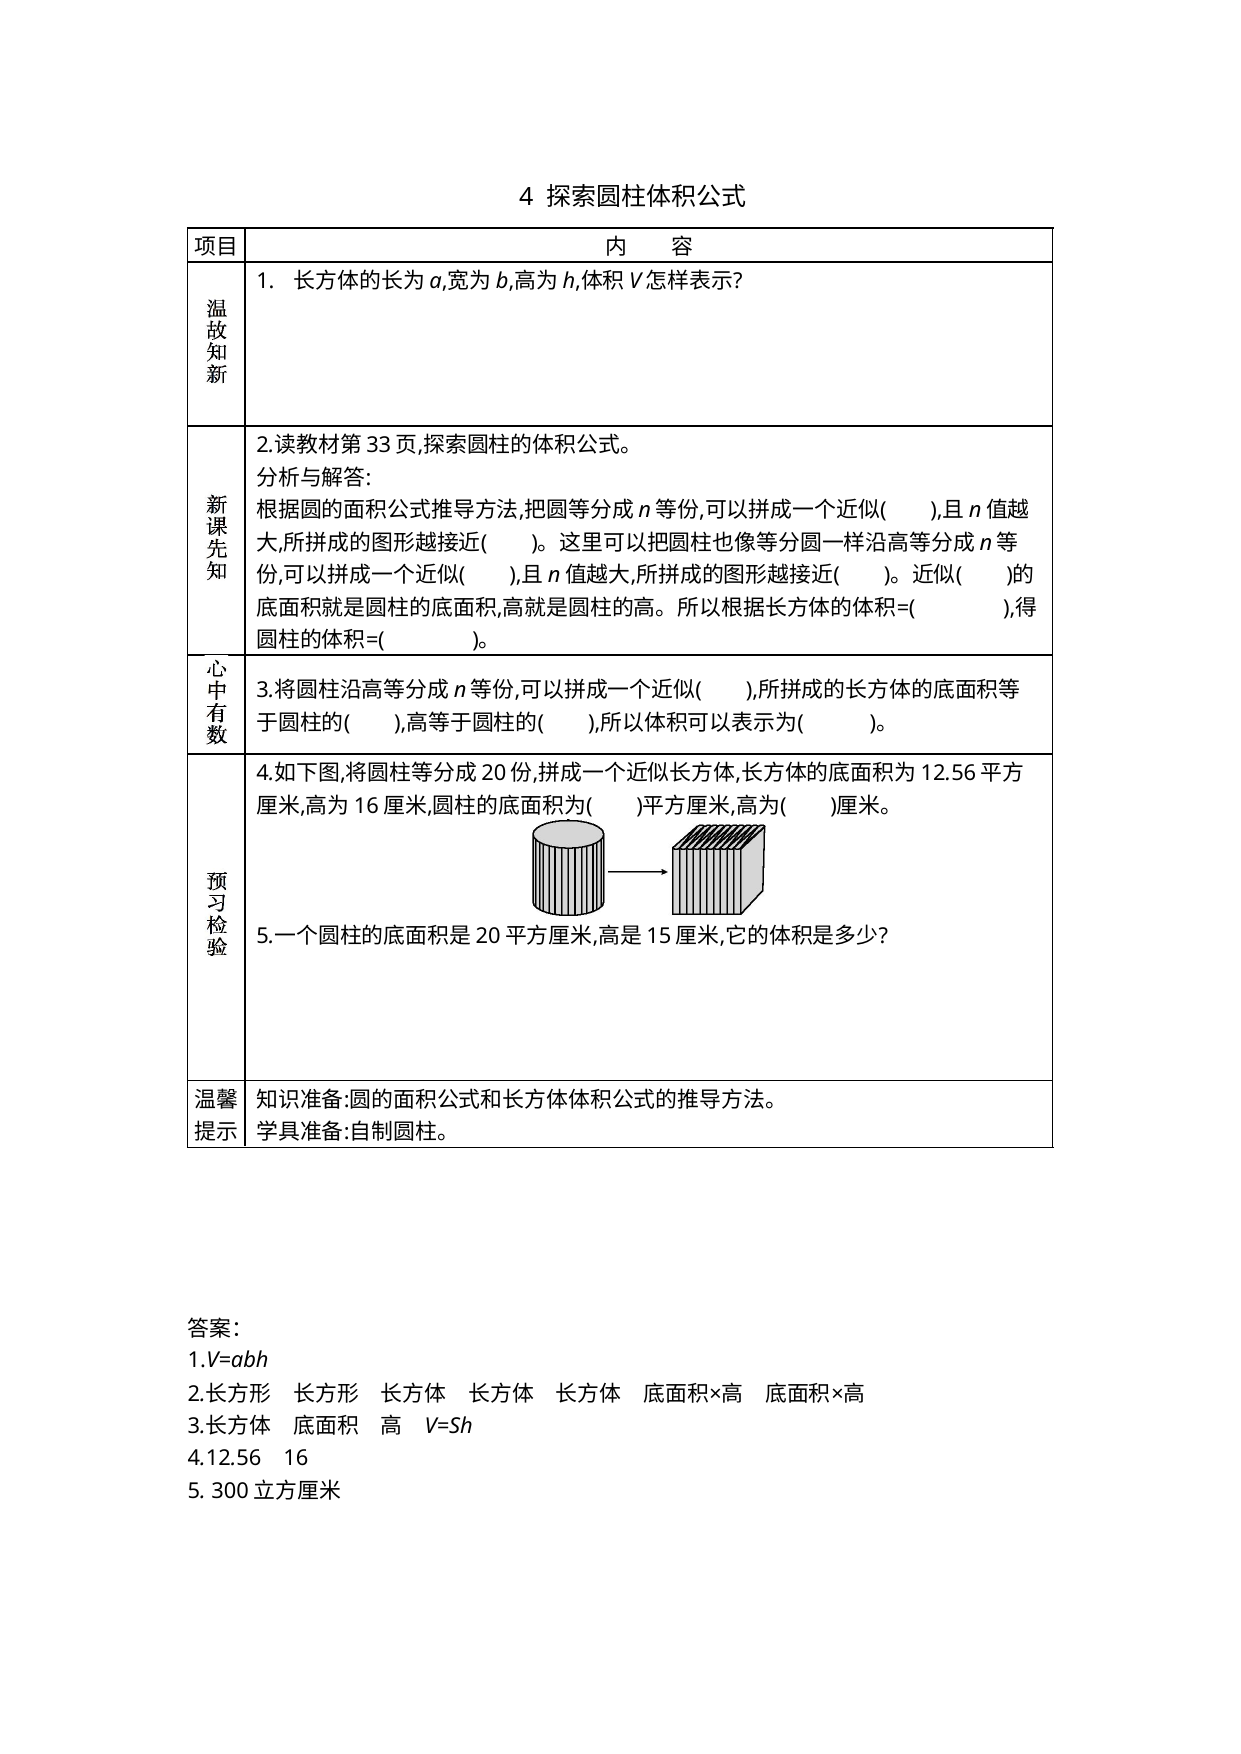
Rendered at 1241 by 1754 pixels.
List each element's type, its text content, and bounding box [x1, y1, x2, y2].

picture [204, 868, 229, 958]
picture [204, 295, 229, 385]
text 答案： [187, 1310, 1053, 1343]
table_cell [188, 755, 244, 1080]
text 4 探索圆柱体积公式 [187, 162, 1053, 227]
table_cell [188, 427, 244, 654]
picture [204, 491, 229, 582]
text 4.12.56 16 [187, 1440, 1053, 1473]
text 3.长方体 底面积 高 V=Sh [187, 1408, 1053, 1440]
table_cell 4.如下图,将圆柱等分成20份,拼成一个近似长方体,长方体的底面积为12.56平方厘米,高为16厘米,圆柱的底面积为( )平方厘米,高为( )厘米。 5.一个圆柱的底面积是20平方厘米,高是15厘米,它的体积是多少? [246, 755, 1052, 1080]
text 2.长方形 长方形 长方体 长方体 长方体 底面积×高 底面积×高 [187, 1375, 1053, 1408]
picture [532, 819, 766, 916]
table_cell [188, 656, 244, 753]
table_cell 3.将圆柱沿高等分成n等份,可以拼成一个近似( ),所拼成的长方体的底面积等于圆柱的( ),高等于圆柱的( ),所以体积可以表示为( )。 [246, 656, 1052, 753]
picture [204, 655, 229, 746]
text 1.V=abh [187, 1343, 1053, 1375]
table_cell 知识准备:圆的面积公式和长方体体积公式的推导方法。 学具准备:自制圆柱。 [246, 1081, 1052, 1146]
table_cell 长方体的长为a,宽为b,高为h,体积V怎样表示? [246, 263, 1052, 425]
table_header 项目 [188, 229, 244, 261]
table_cell [188, 263, 244, 425]
table_header 内 容 [246, 229, 1052, 261]
text 5. 300立方厘米 [187, 1473, 1053, 1505]
table_cell 温馨 提示 [188, 1081, 244, 1146]
table_cell 2.读教材第33页,探索圆柱的体积公式。 分析与解答: 根据圆的面积公式推导方法,把圆等分成n等份,可以拼成一个近似( ),且n值越大,所拼成的图形越接近( )。这里可以把圆柱也像等分圆一样沿高等分成n等份,可以拼成一个近似( ),且n值越大,所拼成的图形越接近( )。近似( )的底面积就是圆柱的底面积,高就是圆柱的高。所以根据长方体的体积=( ),得圆柱的体积=( )。 [246, 427, 1052, 654]
